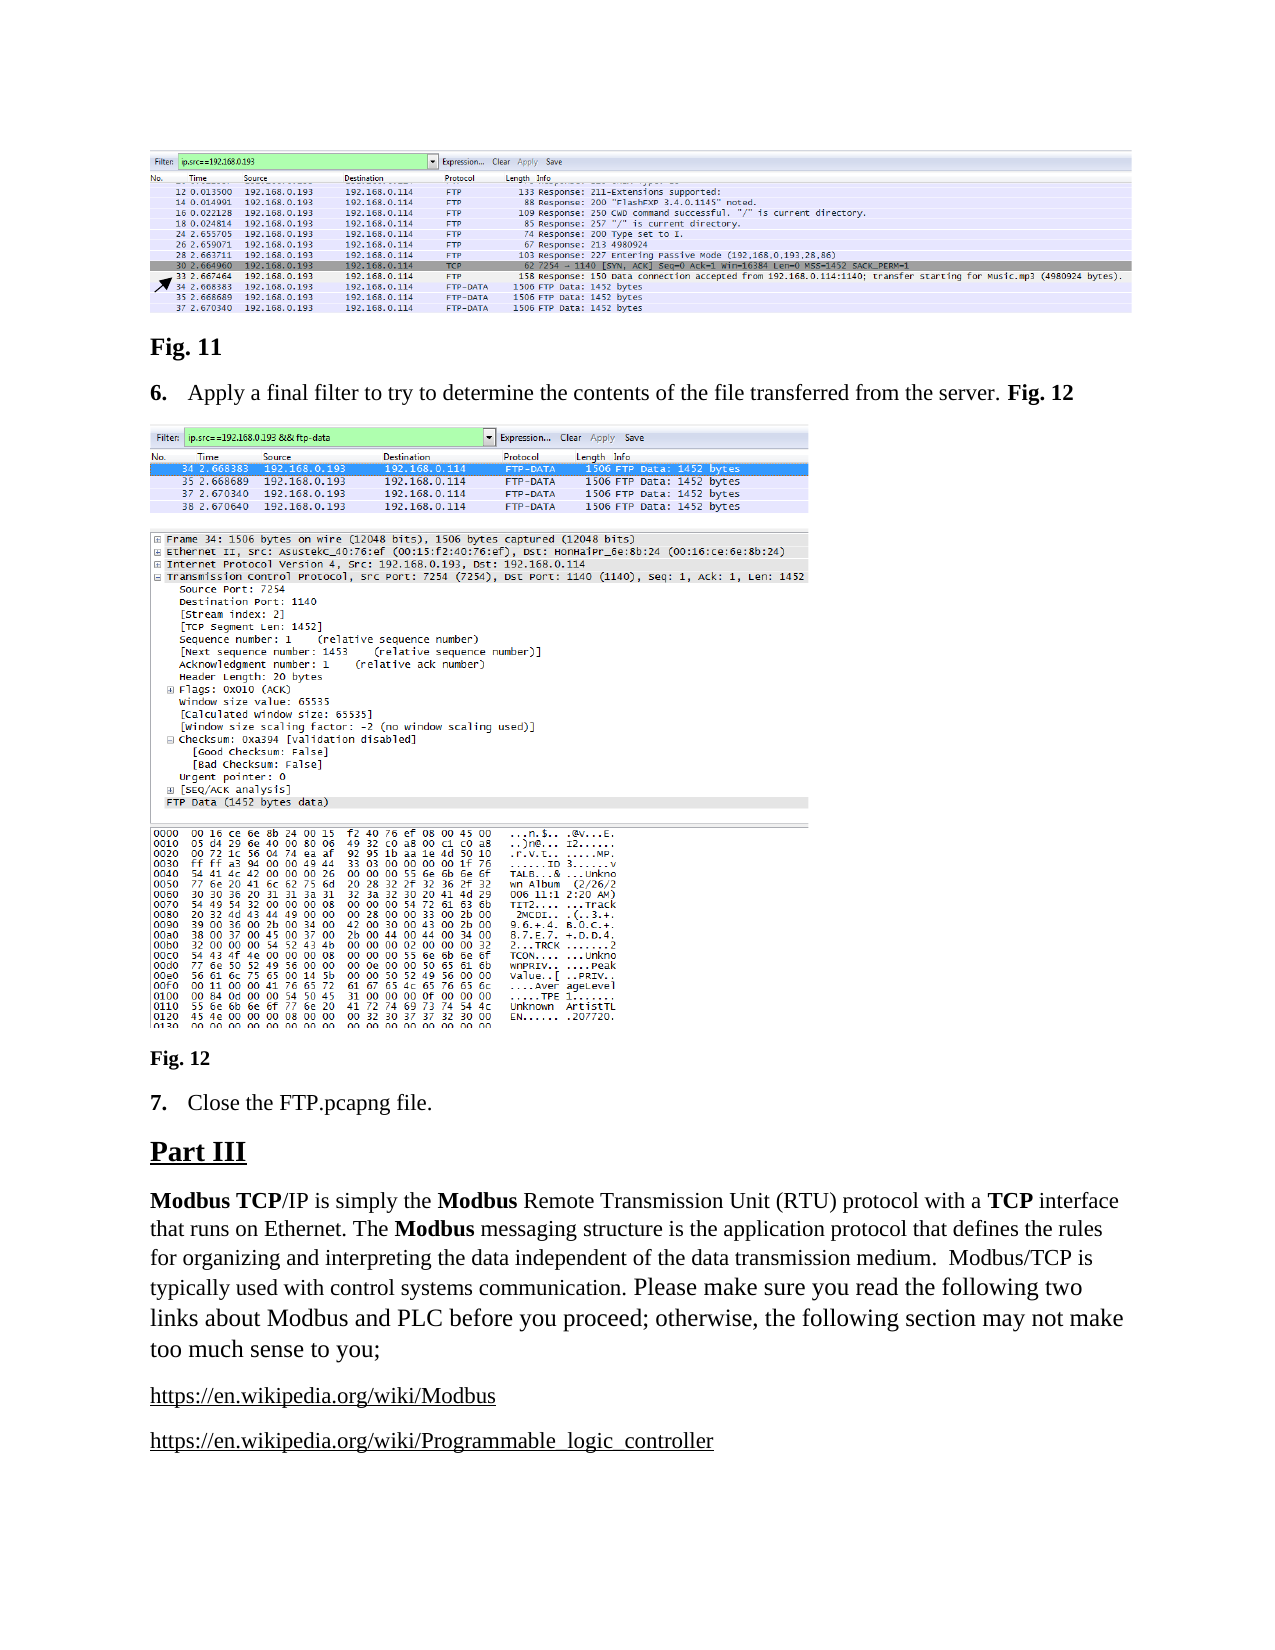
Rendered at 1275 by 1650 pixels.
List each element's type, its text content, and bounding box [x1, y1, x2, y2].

picture [150, 424, 809, 1028]
text https://en.wikipedia.org/wiki/Modbus [150, 1382, 1125, 1408]
list Close the FTP.pcapng file. [150, 1089, 1125, 1115]
list Apply a final filter to try to determine the contents of the file transferred from the server. Fig. 12 [150, 379, 1125, 406]
text Part III [150, 1134, 1125, 1167]
text Modbus TCP/IP is simply the Modbus Remote Transmission Unit (RTU) protocol with a TCP interface that runs on Ethernet. The Modbus messaging structure is the application protocol that defines the rules for organizing and interpreting the data independent of the data transmission medium. Modbus/TCP is typically used with control systems communication. Please make sure you read the following two links about Modbus and PLC before you proceed; otherwise, the following section may not make too much sense to you; [150, 1187, 1125, 1363]
picture [150, 150, 1132, 313]
text Fig. 11 [150, 332, 1125, 360]
text https://en.wikipedia.org/wiki/Programmable_logic_controller [150, 1427, 1125, 1453]
text Fig. 12 [150, 1046, 1125, 1070]
